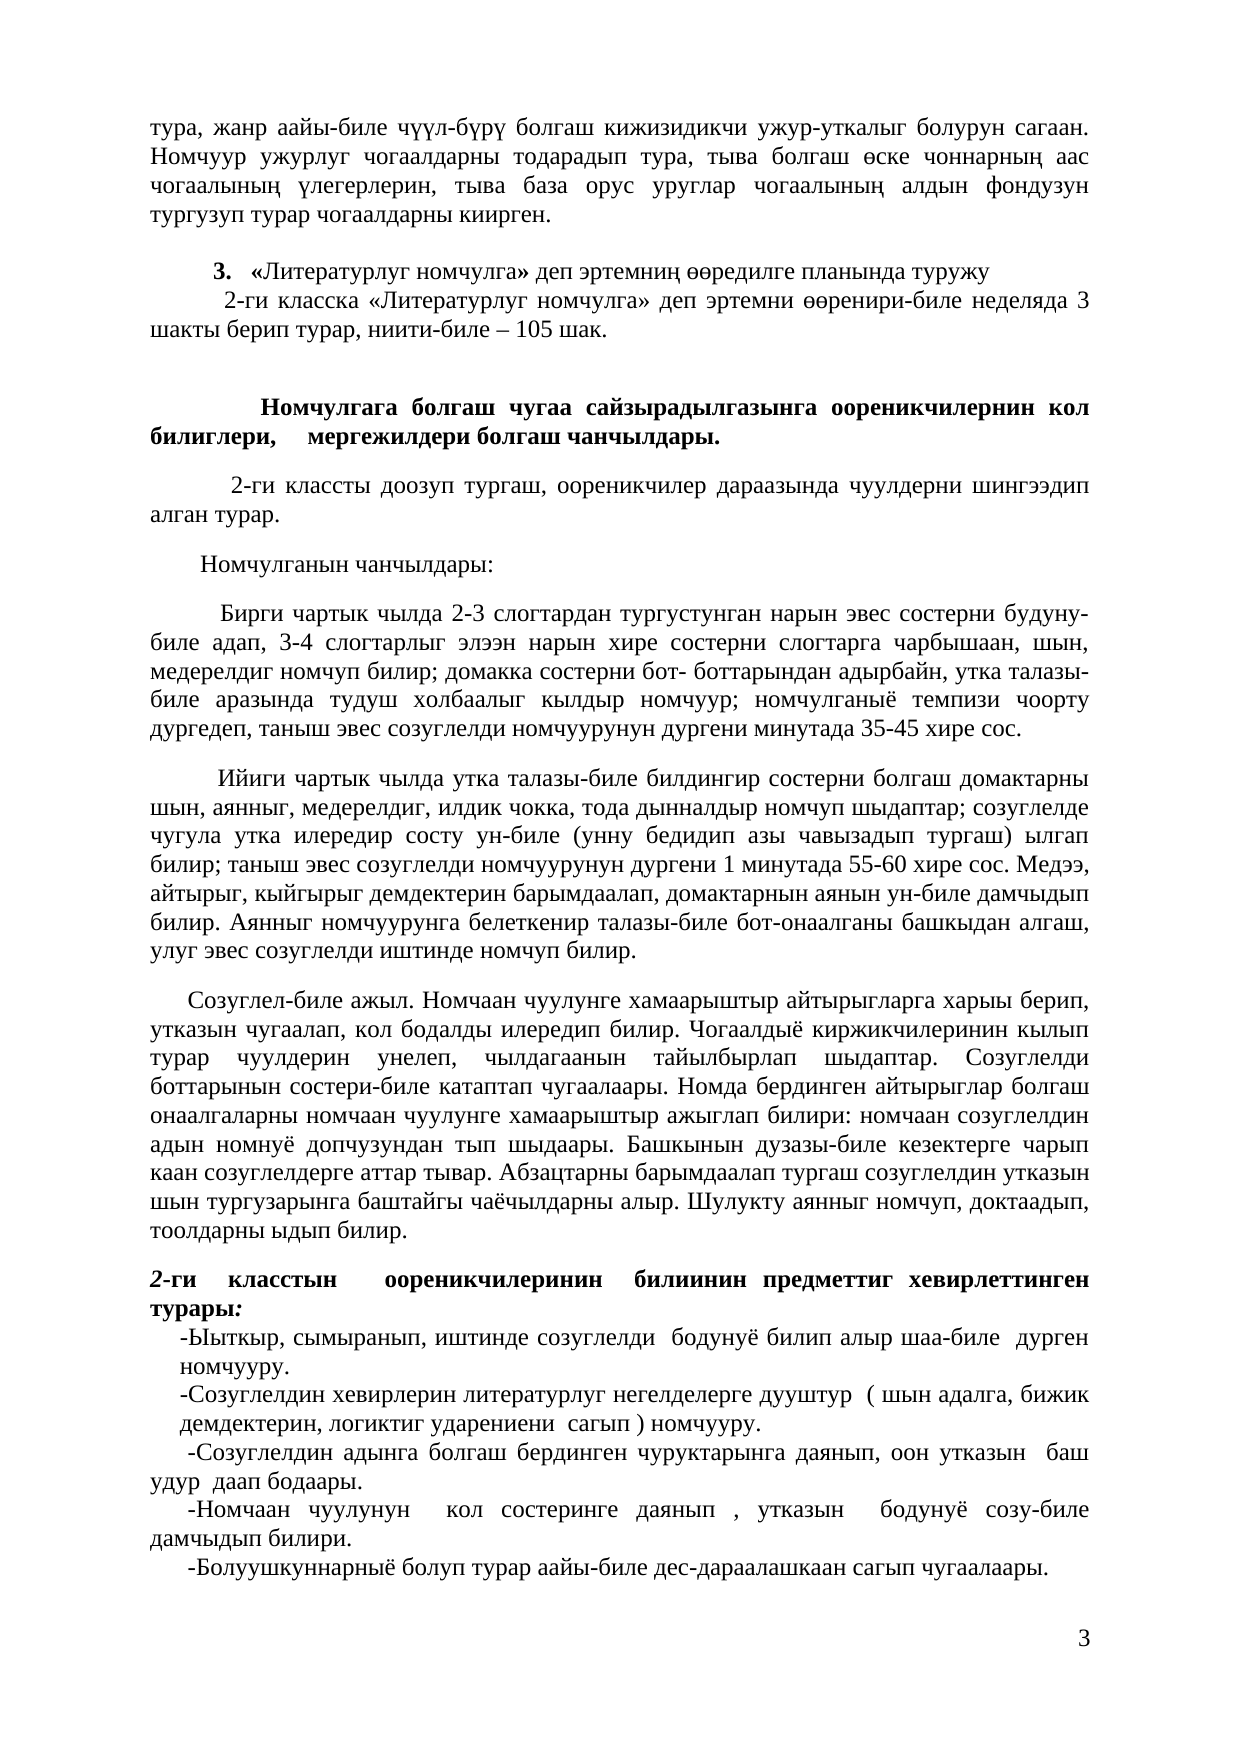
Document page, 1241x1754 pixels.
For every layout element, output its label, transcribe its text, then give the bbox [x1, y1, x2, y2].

text 2-ги класска «Литературлуг номчулга» деп эртемни өөренири-биле неделяда 3 шакты берип турар, ниити-биле – 105 шак. [150, 285, 1090, 342]
text Номчулганын чанчылдары: [150, 549, 1090, 577]
text Ийиги чартык чылда утка талазы-биле билдингир состерни болгаш домактарны шын, аянныг, медерелдиг, илдик чокка, тода дынналдыр номчуп шыдаптар; созуглелде чугула утка илередир состу ун-биле (унну бедидип азы чавызадып тургаш) ылгап билир; таныш эвес созуглелди номчуурунун дургени 1 минутада 55-60 хире сос. Медээ, айтырыг, кыйгырыг демдектерин барымдаалап, домактарнын аянын ун-биле дамчыдып билир. Аянныг номчуурунга белеткенир талазы-биле бот-онаалганы башкыдан алгаш, улуг эвес созуглелди иштинде номчуп билир. [150, 763, 1090, 964]
text -Ыыткыр, сымыранып, иштинде созуглелди бодунуё билип алыр шаа-биле дурген номчууру. [179, 1322, 1090, 1379]
list «Литературлуг номчулга» деп эртемниң өөредилге планында туружу [112, 256, 1090, 285]
text -Болуушкуннарныё болуп турар аайы-биле дес-дараалашкаан сагып чугаалаары. [150, 1552, 1090, 1581]
text Бирги чартык чылда 2-3 слогтардан тургустунган нарын эвес состерни будуну-биле адап, 3-4 слогтарлыг элээн нарын хире состерни слогтарга чарбышаан, шын, медерелдиг номчуп билир; домакка состерни бот- боттарындан адырбайн, утка талазы-биле аразында тудуш холбаалыг кылдыр номчуур; номчулганыё темпизи чоорту дургедеп, таныш эвес созуглелди номчуурунун дургени минутада 35-45 хире сос. [150, 598, 1090, 742]
text -Созуглелдин хевирлерин литературлуг негелделерге дууштур ( шын адалга, бижик демдектерин, логиктиг ударениени сагып ) номчууру. [179, 1379, 1090, 1437]
text Номчулгага болгаш чугаа сайзырадылгазынга оореникчилернин кол билиглери, мергежилдери болгаш чанчылдары. [150, 392, 1090, 449]
text 2-ги классты доозуп тургаш, оореникчилер дараазында чуулдерни шингээдип алган турар. [150, 470, 1090, 528]
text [150, 112, 1090, 227]
text Созуглел-биле ажыл. Номчаан чуулунге хамаарыштыр айтырыгларга харыы берип, утказын чугаалап, кол бодалды илередип билир. Чогаалдыё киржикчилеринин кылып турар чуулдерин унелеп, чылдагаанын тайылбырлап шыдаптар. Созуглелди боттарынын состери-биле катаптап чугаалаары. Номда бердинген айтырыглар болгаш онаалгаларны номчаан чуулунге хамаарыштыр ажыглап билири: номчаан созуглелдин адын номнуё допчузундан тып шыдаары. Башкынын дузазы-биле кезектерге чарып каан созуглелдерге аттар тывар. Абзацтарны барымдаалап тургаш созуглелдин утказын шын тургузарынга баштайгы чаёчылдарны алыр. Шулукту аянныг номчуп, доктаадып, тоолдарны ыдып билир. [150, 985, 1090, 1244]
text -Номчаан чуулунун кол состеринге даянып , утказын бодунуё созу-биле дамчыдып билири. [150, 1494, 1090, 1552]
text 2-ги класстын оореникчилеринин билиинин предметтиг хевирлеттинген турары: [150, 1264, 1090, 1322]
text -Созуглелдин адынга болгаш бердинген чуруктарынга даянып, оон утказын баш удур даап бодаары. [150, 1437, 1090, 1494]
